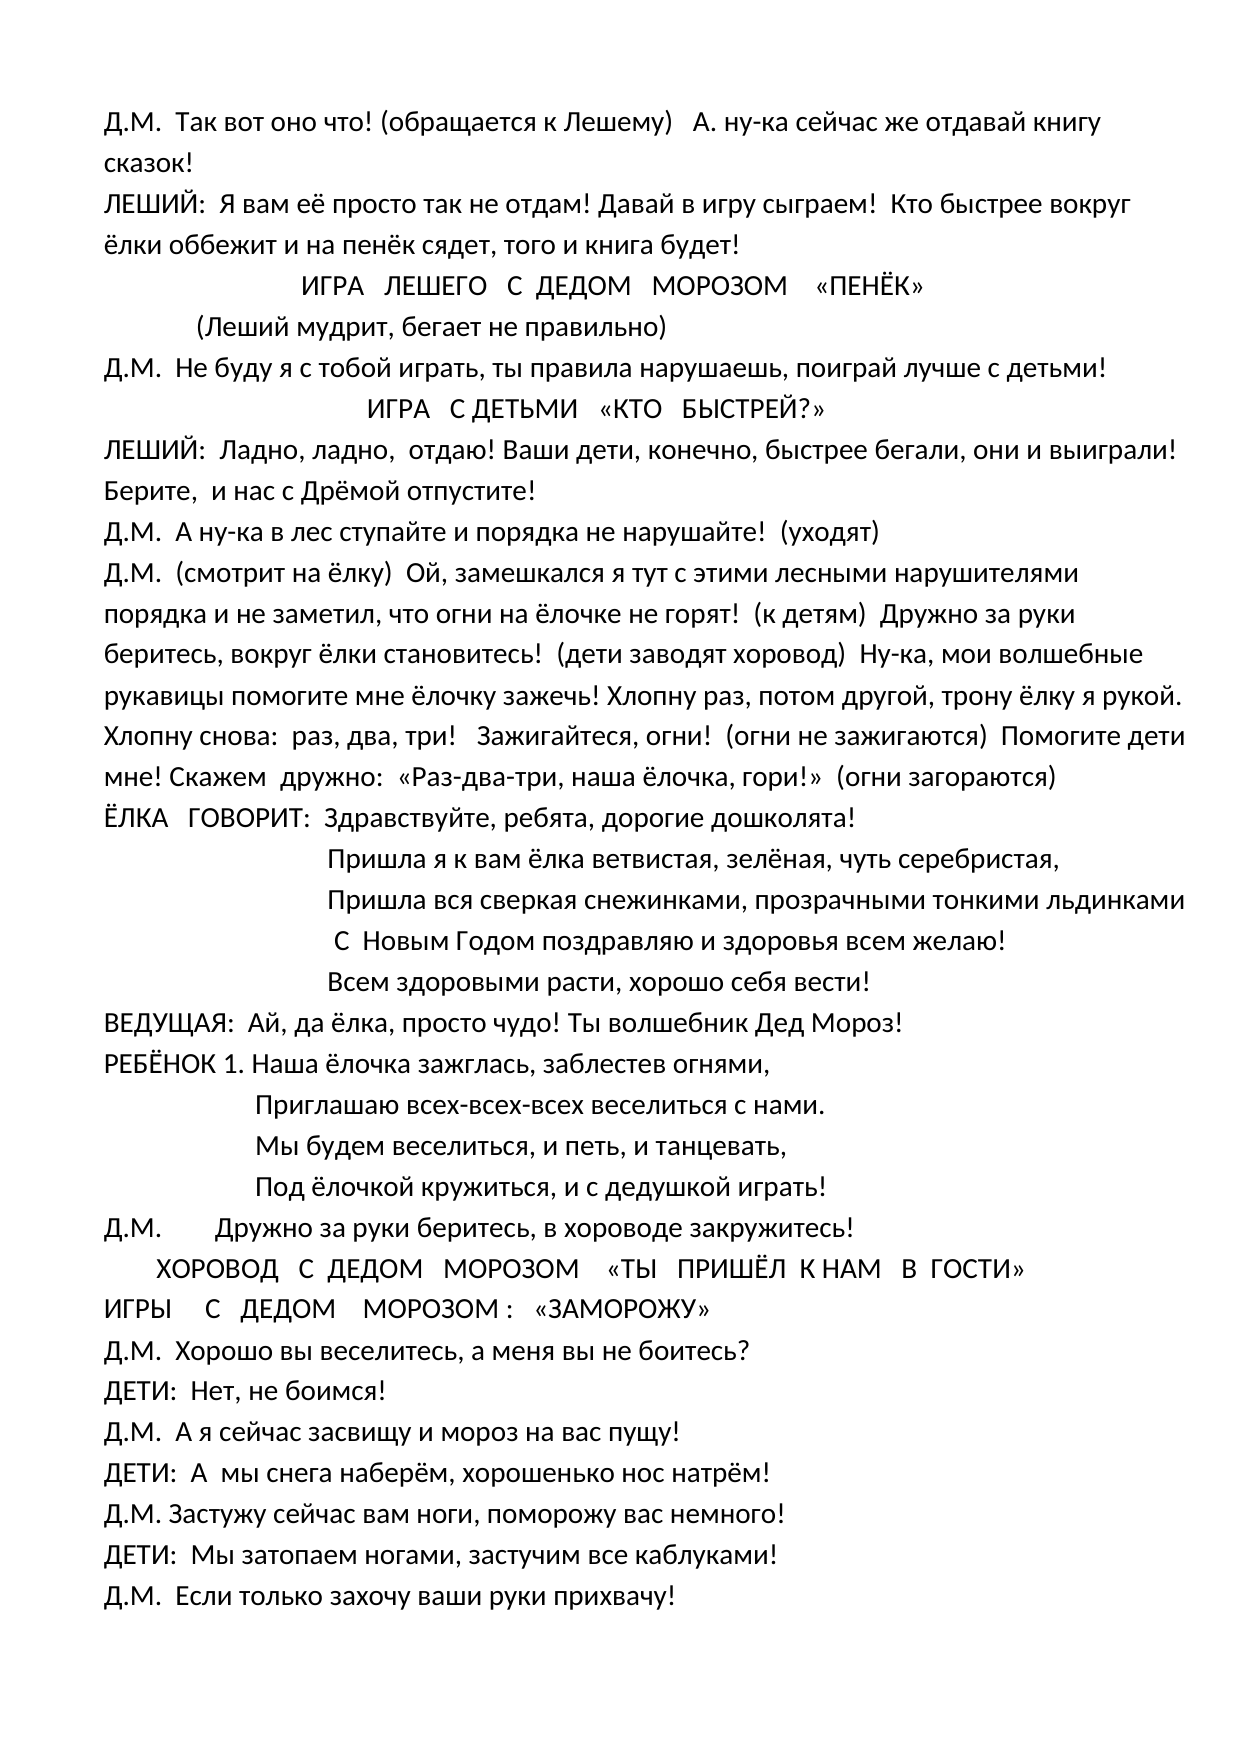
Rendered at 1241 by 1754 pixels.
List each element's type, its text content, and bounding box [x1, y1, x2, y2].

text Д.М. Не буду я с тобой играть, ты правила нарушаешь, поиграй лучше с детьми! [103, 349, 1196, 385]
text Д.М. Так вот оно что! (обращается к Лешему) А. ну-ка сейчас же отдавай книгу сказок! [103, 103, 1196, 180]
text Приглашаю всех-всех-всех веселиться с нами. [103, 1086, 1196, 1122]
text Мы будем веселиться, и петь, и танцевать, [103, 1127, 1196, 1162]
text Д.М. А я сейчас засвищу и мороз на вас пущу! [103, 1413, 1196, 1449]
text ИГРА С ДЕТЬМИ «КТО БЫСТРЕЙ?» [103, 390, 1196, 426]
text ВЕДУЩАЯ: Ай, да ёлка, просто чудо! Ты волшебник Дед Мороз! [103, 1004, 1196, 1040]
text (Леший мудрит, бегает не правильно) [103, 308, 1196, 344]
text Д.М. А ну-ка в лес ступайте и порядка не нарушайте! (уходят) [103, 513, 1196, 548]
text ЛЕШИЙ: Ладно, ладно, отдаю! Ваши дети, конечно, быстрее бегали, они и выиграли! Берите, и нас с Дрёмой отпустите! [103, 431, 1196, 507]
text Хлопну снова: раз, два, три! Зажигайтеся, огни! (огни не зажигаются) Помогите дети мне! Скажем дружно: «Раз-два-три, наша ёлочка, гори!» (огни загораются) [103, 717, 1196, 794]
text Пришла вся сверкая снежинками, прозрачными тонкими льдинками [103, 881, 1196, 917]
text Д.М. Дружно за руки беритесь, в хороводе закружитесь! [103, 1209, 1196, 1244]
text ХОРОВОД С ДЕДОМ МОРОЗОМ «ТЫ ПРИШЁЛ К НАМ В ГОСТИ» [103, 1250, 1196, 1285]
text ЛЕШИЙ: Я вам её просто так не отдам! Давай в игру сыграем! Кто быстрее вокруг ёлки оббежит и на пенёк сядет, того и книга будет! [103, 185, 1196, 262]
text ДЕТИ: А мы снега наберём, хорошенько нос натрём! [103, 1454, 1196, 1490]
text С Новым Годом поздравляю и здоровья всем желаю! [103, 922, 1196, 958]
text ИГРА ЛЕШЕГО С ДЕДОМ МОРОЗОМ «ПЕНЁК» [103, 267, 1196, 303]
text Д.М. Хорошо вы веселитесь, а меня вы не боитесь? [103, 1332, 1196, 1367]
text Под ёлочкой кружиться, и с дедушкой играть! [103, 1168, 1196, 1203]
text РЕБЁНОК 1. Наша ёлочка зажглась, заблестев огнями, [103, 1045, 1196, 1081]
text Пришла я к вам ёлка ветвистая, зелёная, чуть серебристая, [103, 840, 1196, 876]
text ДЕТИ: Нет, не боимся! [103, 1372, 1196, 1408]
text Д.М. Застужу сейчас вам ноги, поморожу вас немного! [103, 1495, 1196, 1531]
text ИГРЫ С ДЕДОМ МОРОЗОМ : «ЗАМОРОЖУ» [103, 1291, 1196, 1326]
text Всем здоровыми расти, хорошо себя вести! [103, 963, 1196, 999]
text ЁЛКА ГОВОРИТ: Здравствуйте, ребята, дорогие дошколята! [103, 799, 1196, 835]
text ДЕТИ: Мы затопаем ногами, застучим все каблуками! [103, 1536, 1196, 1572]
text Д.М. (смотрит на ёлку) Ой, замешкался я тут с этими лесными нарушителями порядка и не заметил, что огни на ёлочке не горят! (к детям) Дружно за руки беритесь, вокруг ёлки становитесь! (дети заводят хоровод) Ну-ка, мои волшебные рукавицы помогите мне ёлочку зажечь! Хлопну раз, потом другой, трону ёлку я рукой. [103, 554, 1196, 712]
text Д.М. Если только захочу ваши руки прихвачу! [103, 1577, 1196, 1613]
